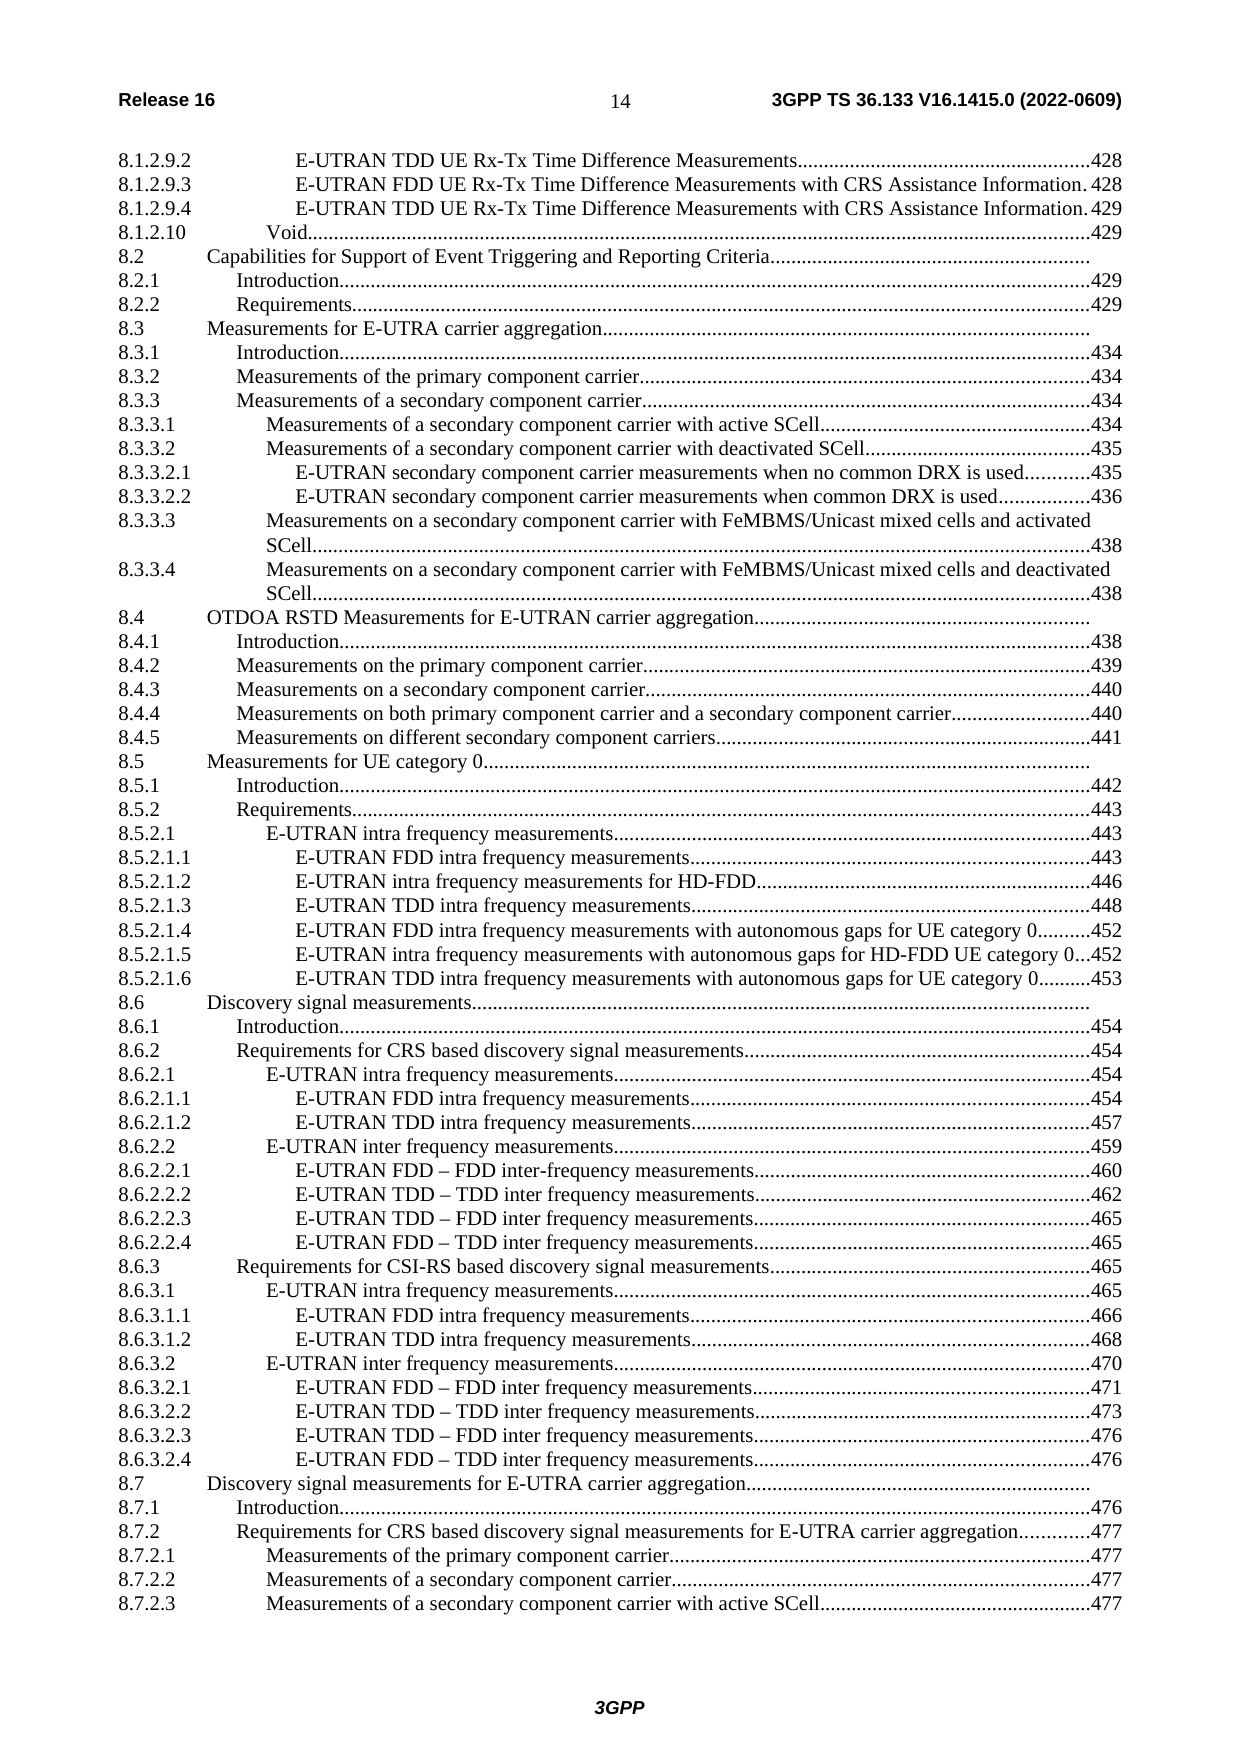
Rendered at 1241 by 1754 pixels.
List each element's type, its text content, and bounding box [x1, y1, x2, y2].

text 8.5 Measurements for UE category 0 442 [118, 749, 1078, 773]
text 8.6.2.2.3 E-UTRAN TDD – FDD inter frequency measurements 465 [118, 1206, 1122, 1230]
text 8.3.3.2 Measurements of a secondary component carrier with deactivated SCell 435 [118, 436, 1122, 460]
text 8.7.2.1 Measurements of the primary component carrier 477 [118, 1543, 1122, 1567]
text 8.7.1 Introduction 476 [118, 1495, 1122, 1519]
text 8.5.2.1.6 E-UTRAN TDD intra frequency measurements with autonomous gaps for UE category 0 453 [118, 966, 1122, 990]
text 8.7 Discovery signal measurements for E-UTRA carrier aggregation 476 [118, 1471, 1078, 1495]
text 8.4.2 Measurements on the primary component carrier 439 [118, 653, 1122, 677]
text 8.5.2.1 E-UTRAN intra frequency measurements 443 [118, 821, 1122, 845]
text 8.5.2.1.5 E-UTRAN intra frequency measurements with autonomous gaps for HD-FDD UE category 0 452 [118, 942, 1122, 966]
text 8.5.2.1.4 E-UTRAN FDD intra frequency measurements with autonomous gaps for UE category 0 452 [118, 917, 1122, 942]
text 8.4 OTDOA RSTD Measurements for E-UTRAN carrier aggregation 438 [118, 605, 1078, 629]
text 8.4.5 Measurements on different secondary component carriers 441 [118, 725, 1122, 749]
text 8.5.2.1.2 E-UTRAN intra frequency measurements for HD-FDD 446 [118, 869, 1122, 893]
text 8.6.3.2 E-UTRAN inter frequency measurements 470 [118, 1351, 1122, 1375]
text 8.7.2.2 Measurements of a secondary component carrier 477 [118, 1567, 1122, 1591]
text 8.6.2.2 E-UTRAN inter frequency measurements 459 [118, 1134, 1122, 1158]
text 8.6.3.1.1 E-UTRAN FDD intra frequency measurements 466 [118, 1302, 1122, 1327]
text 8.3.3.1 Measurements of a secondary component carrier with active SCell 434 [118, 412, 1122, 436]
text 8.3.3.2.1 E-UTRAN secondary component carrier measurements when no common DRX is used 435 [118, 460, 1122, 484]
text 8.6.2 Requirements for CRS based discovery signal measurements 454 [118, 1038, 1122, 1062]
text 8.1.2.9.3 E-UTRAN FDD UE Rx-Tx Time Difference Measurements with CRS Assistance Information 428 [118, 172, 1122, 196]
text 8.3.3.3 Measurements on a secondary component carrier with FeMBMS/Unicast mixed cells and activated SCell 438 [118, 508, 1122, 557]
text 8.3.3.2.2 E-UTRAN secondary component carrier measurements when common DRX is used 436 [118, 484, 1122, 508]
text 8.5.2.1.3 E-UTRAN TDD intra frequency measurements 448 [118, 893, 1122, 917]
text 8.5.2.1.1 E-UTRAN FDD intra frequency measurements 443 [118, 845, 1122, 869]
text 8.6.3.2.1 E-UTRAN FDD – FDD inter frequency measurements 471 [118, 1375, 1122, 1399]
text 8.2.1 Introduction 429 [118, 268, 1122, 292]
text 8.3.3 Measurements of a secondary component carrier 434 [118, 388, 1122, 412]
text 8.4.1 Introduction 438 [118, 629, 1122, 653]
text 8.1.2.9.2 E-UTRAN TDD UE Rx-Tx Time Difference Measurements 428 [118, 147, 1122, 172]
text 8.6.3.2.2 E-UTRAN TDD – TDD inter frequency measurements 473 [118, 1399, 1122, 1423]
text 8.6.1 Introduction 454 [118, 1014, 1122, 1038]
text 8.6.3.1.2 E-UTRAN TDD intra frequency measurements 468 [118, 1327, 1122, 1351]
text 8.6 Discovery signal measurements 454 [118, 990, 1078, 1014]
text 8.6.2.1.2 E-UTRAN TDD intra frequency measurements 457 [118, 1110, 1122, 1134]
text 8.3.2 Measurements of the primary component carrier 434 [118, 364, 1122, 388]
text 8.6.2.1 E-UTRAN intra frequency measurements 454 [118, 1062, 1122, 1086]
text 8.6.3.1 E-UTRAN intra frequency measurements 465 [118, 1278, 1122, 1302]
text 8.6.2.1.1 E-UTRAN FDD intra frequency measurements 454 [118, 1086, 1122, 1110]
text 8.3.3.4 Measurements on a secondary component carrier with FeMBMS/Unicast mixed cells and deactivated SCell 438 [118, 557, 1122, 605]
text 8.6.3 Requirements for CSI-RS based discovery signal measurements 465 [118, 1254, 1122, 1278]
text 8.2 Capabilities for Support of Event Triggering and Reporting Criteria 429 [118, 244, 1078, 268]
text 8.7.2 Requirements for CRS based discovery signal measurements for E-UTRA carrier aggregation 477 [118, 1519, 1122, 1543]
text 8.6.3.2.4 E-UTRAN FDD – TDD inter frequency measurements 476 [118, 1447, 1122, 1471]
text 8.6.2.2.4 E-UTRAN FDD – TDD inter frequency measurements 465 [118, 1230, 1122, 1254]
text 8.1.2.10 Void 429 [118, 220, 1122, 244]
text 8.6.2.2.1 E-UTRAN FDD – FDD inter-frequency measurements 460 [118, 1158, 1122, 1182]
text 8.1.2.9.4 E-UTRAN TDD UE Rx-Tx Time Difference Measurements with CRS Assistance Information 429 [118, 196, 1122, 220]
text 8.3.1 Introduction 434 [118, 340, 1122, 364]
text 8.5.2 Requirements 443 [118, 797, 1122, 821]
text 8.4.3 Measurements on a secondary component carrier 440 [118, 677, 1122, 701]
text 8.3 Measurements for E-UTRA carrier aggregation 434 [118, 316, 1078, 340]
text 8.2.2 Requirements 429 [118, 292, 1122, 316]
text 8.6.3.2.3 E-UTRAN TDD – FDD inter frequency measurements 476 [118, 1423, 1122, 1447]
text 8.4.4 Measurements on both primary component carrier and a secondary component carrier 440 [118, 701, 1122, 725]
text 8.5.1 Introduction 442 [118, 773, 1122, 797]
text 8.7.2.3 Measurements of a secondary component carrier with active SCell 477 [118, 1591, 1122, 1615]
text 8.6.2.2.2 E-UTRAN TDD – TDD inter frequency measurements 462 [118, 1182, 1122, 1206]
